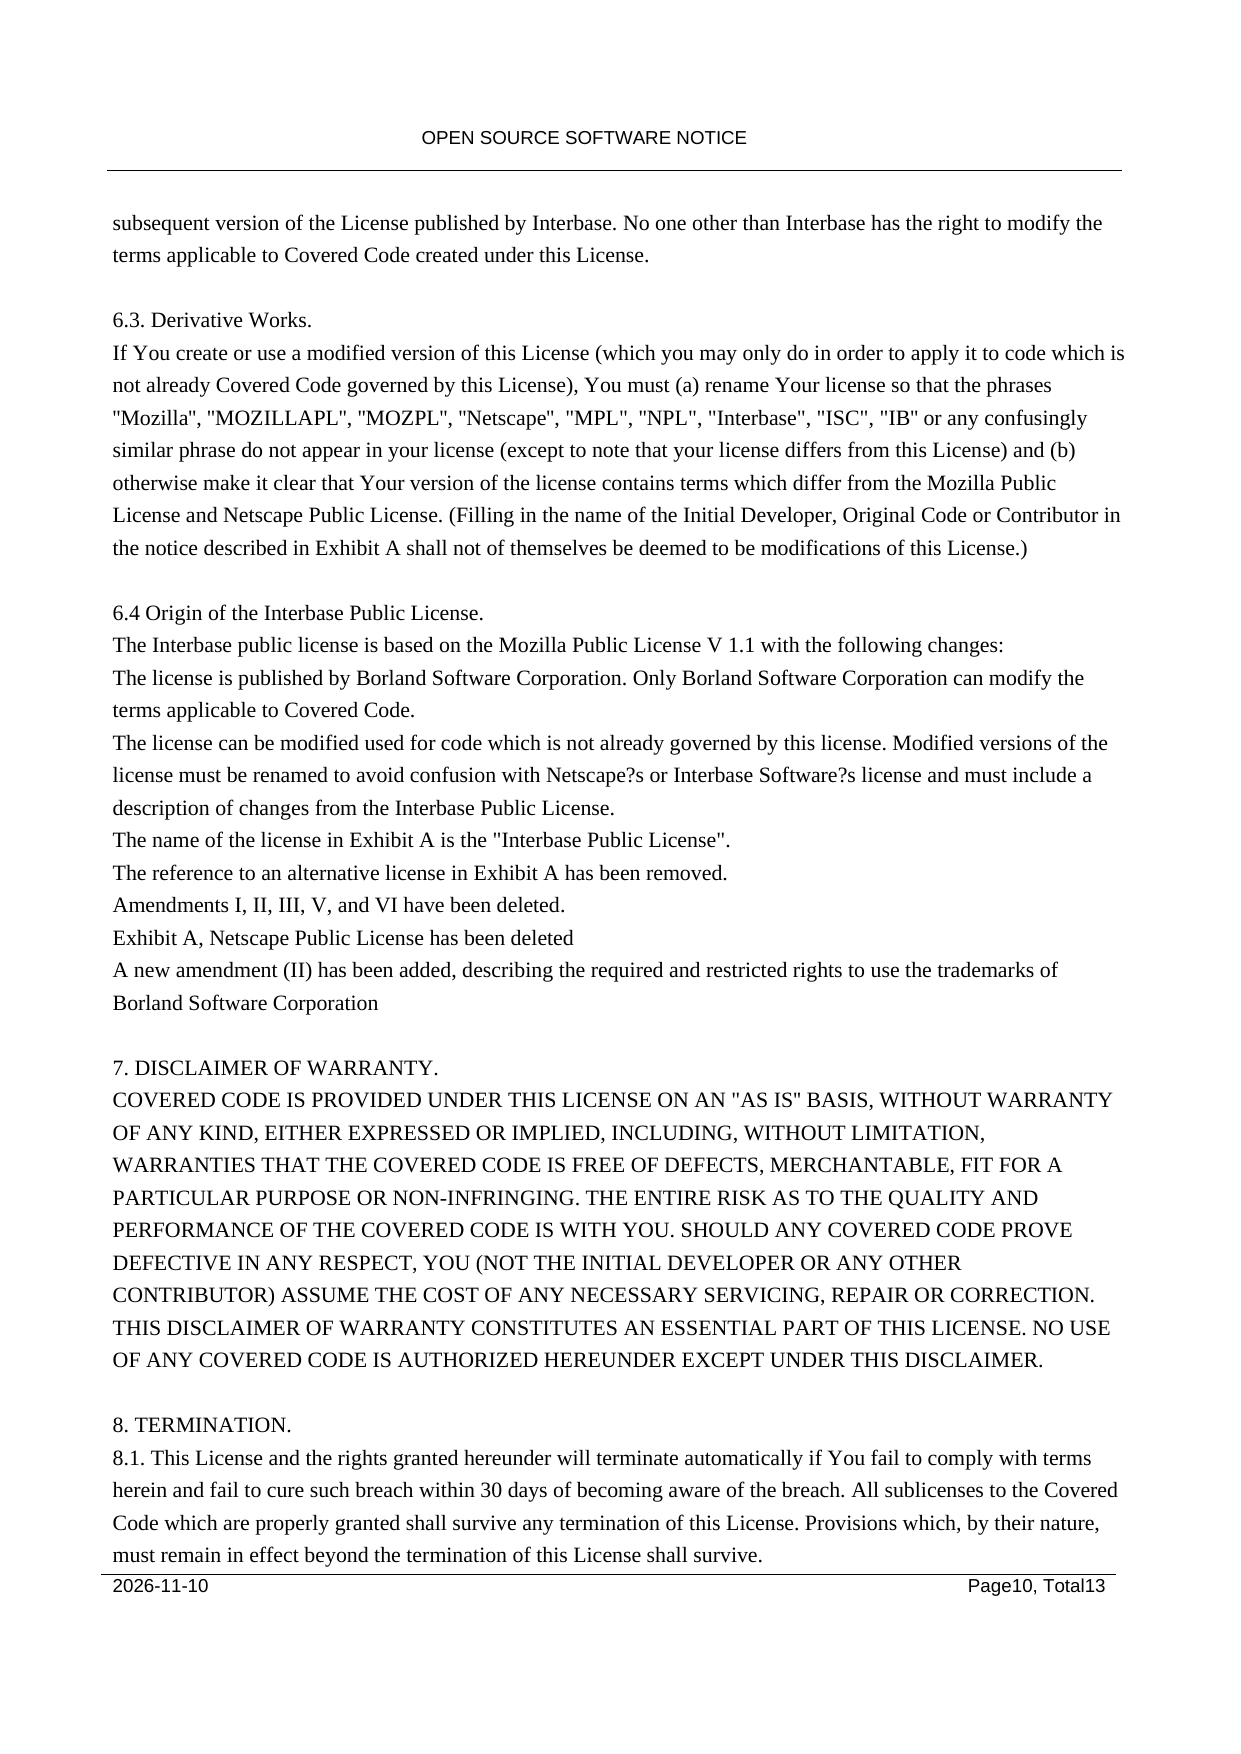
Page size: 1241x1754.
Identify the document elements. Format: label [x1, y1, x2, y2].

text [112, 206, 1128, 1571]
